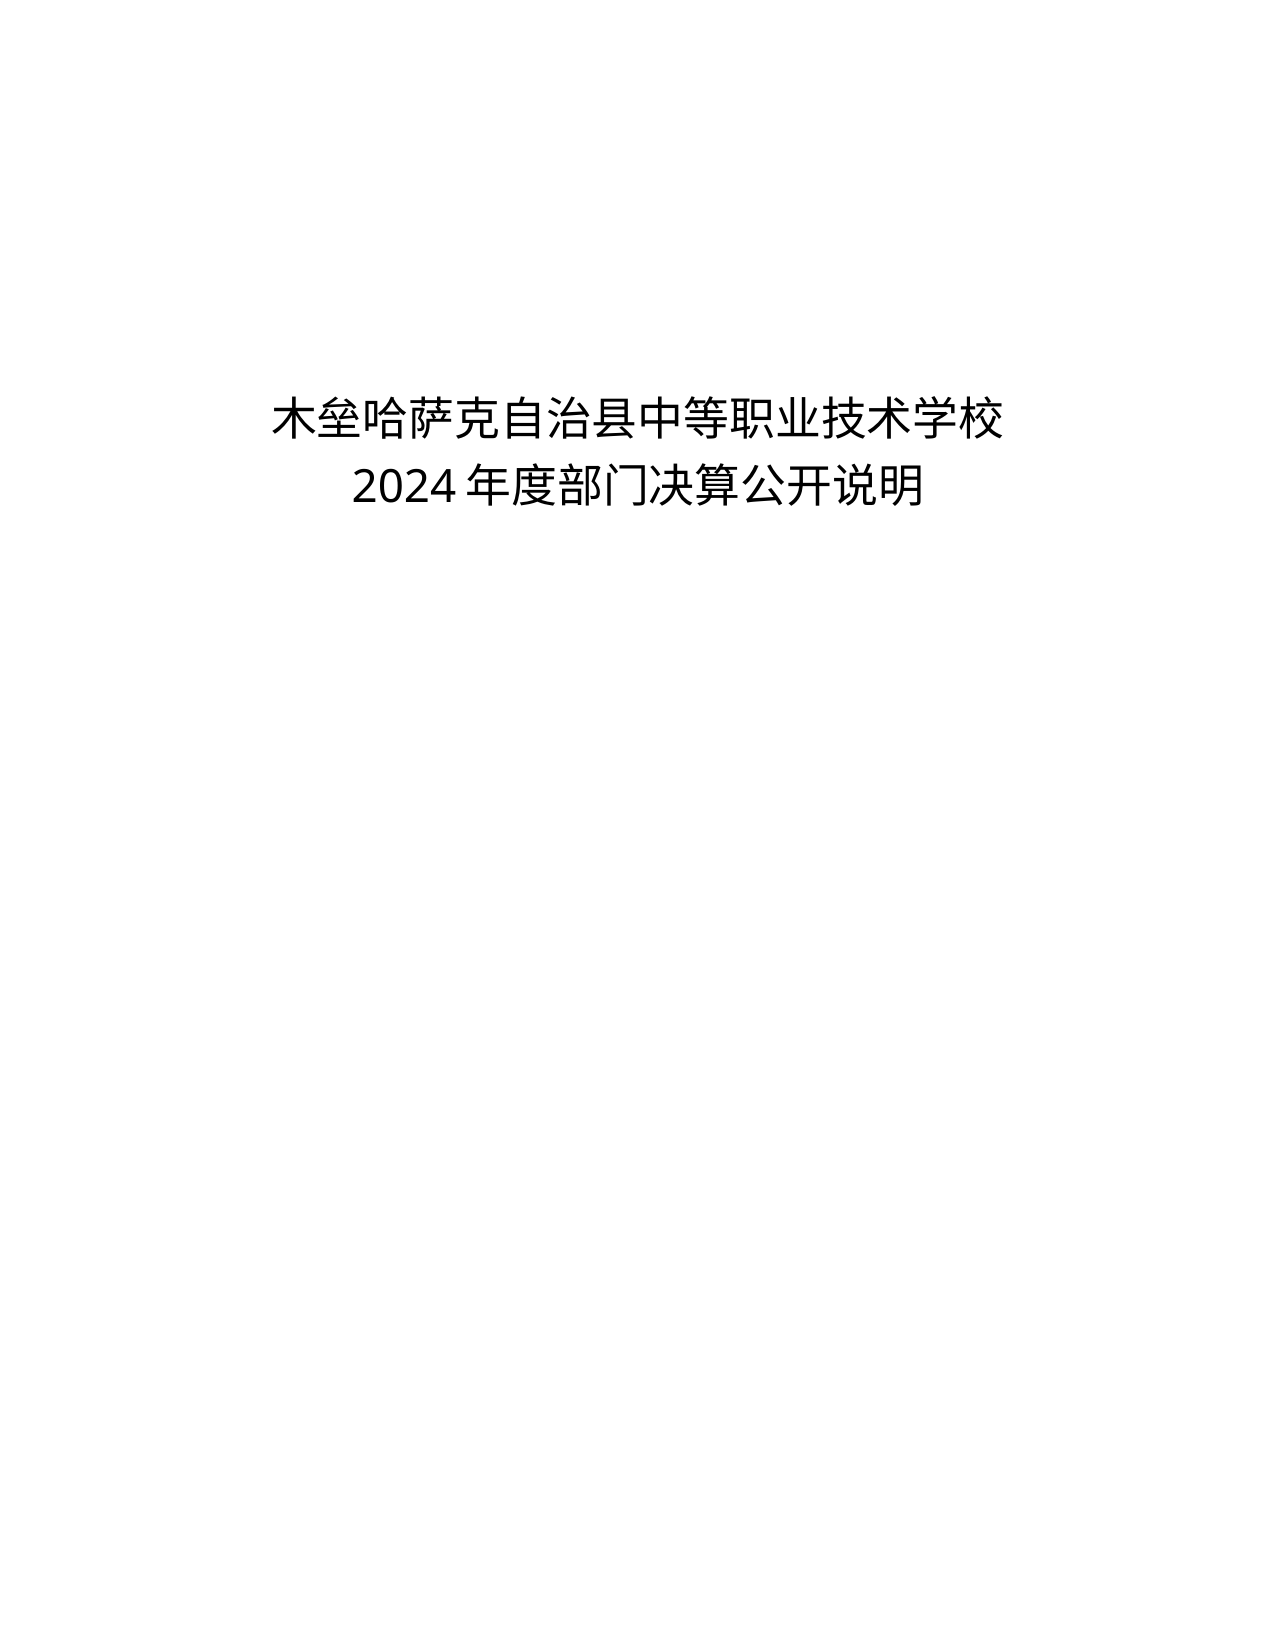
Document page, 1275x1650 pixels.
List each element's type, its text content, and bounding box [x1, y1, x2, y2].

text 2024年度部门决算公开说明 [187, 449, 1087, 516]
text 木垒哈萨克自治县中等职业技术学校 [187, 383, 1087, 449]
